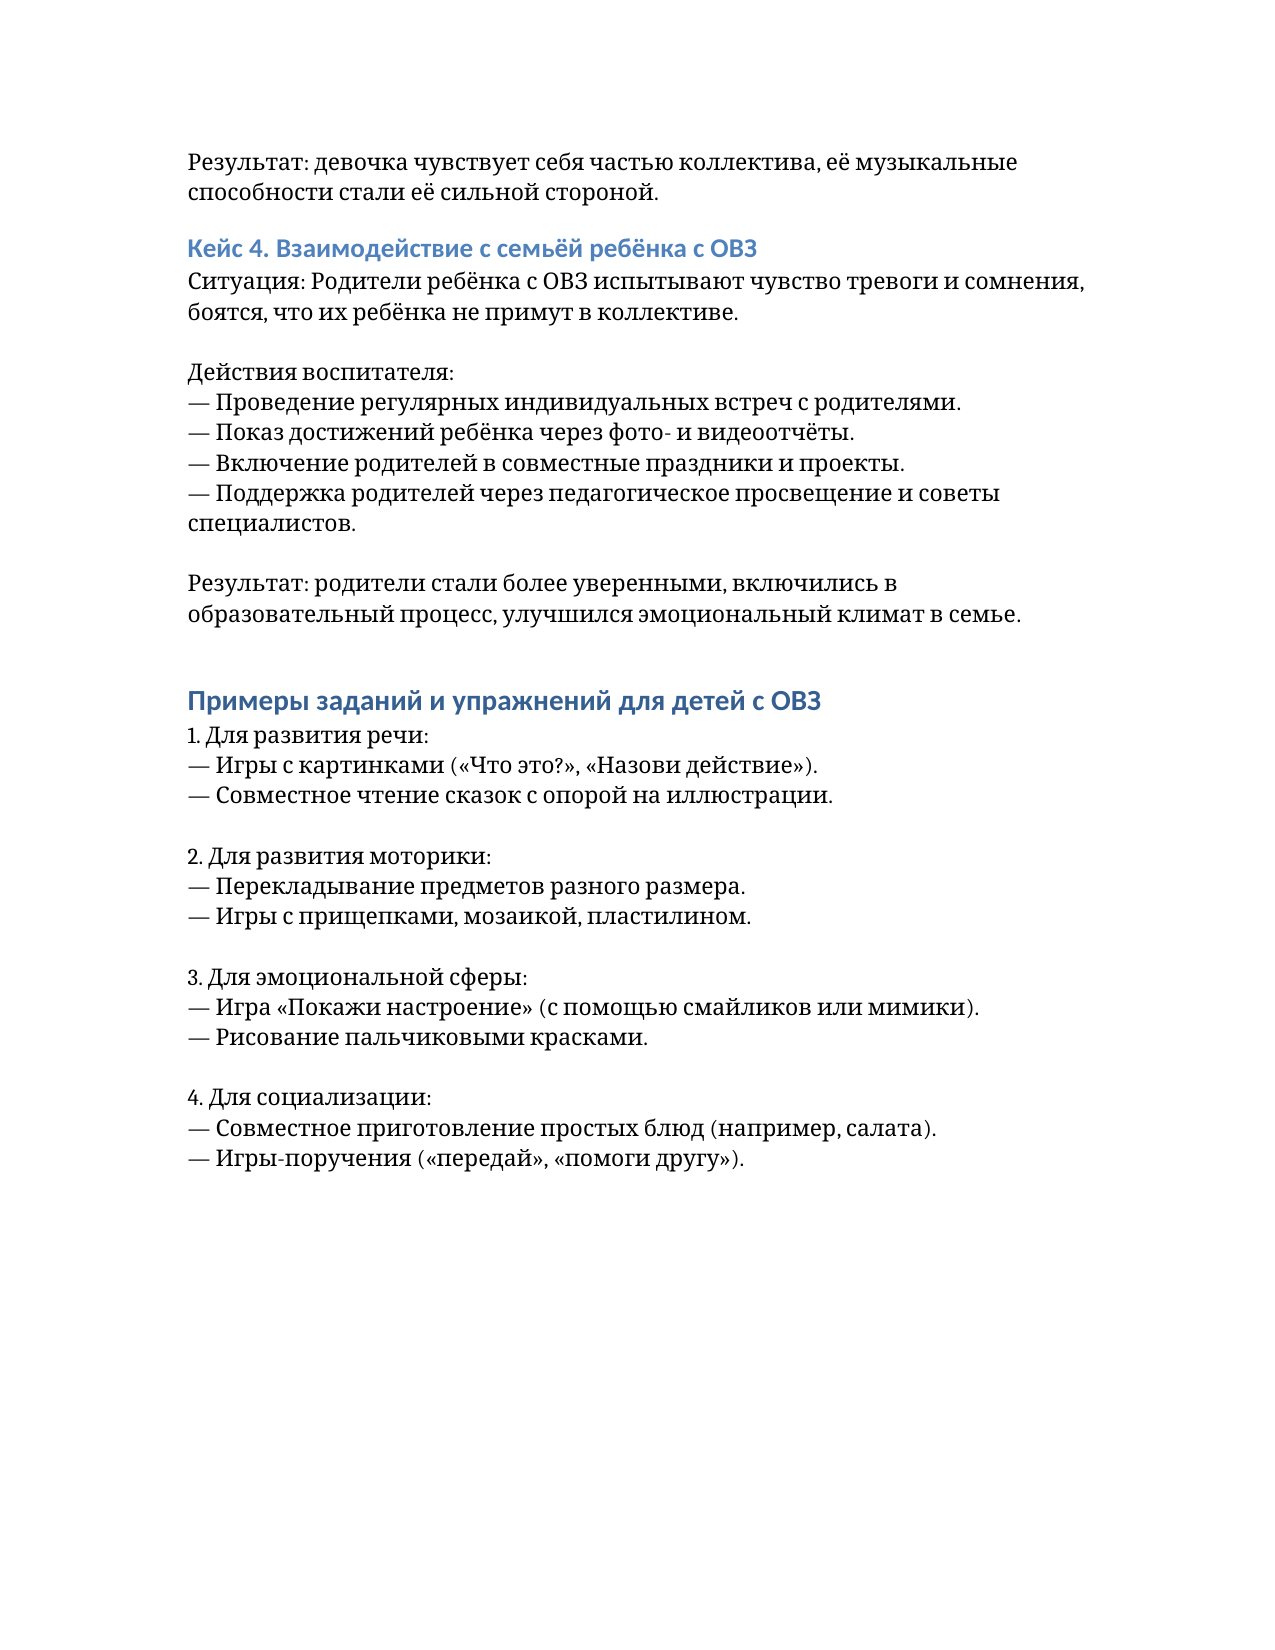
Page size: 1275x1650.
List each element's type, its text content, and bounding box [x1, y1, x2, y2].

subtitle Кейс 4. Взаимодействие с семьёй ребёнка с ОВЗ [187, 231, 1087, 264]
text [187, 150, 1087, 207]
subtitle Примеры заданий и упражнений для детей с ОВЗ [187, 682, 1087, 717]
text Ситуация: Родители ребёнка с ОВЗ испытывают чувство тревоги и сомнения, боятся, что их ребёнка не примут в коллективе. Действия воспитателя: — Проведение регулярных индивидуальных встреч с родителями. — Показ достижений ребёнка через фото- и видеоотчёты. — Включение родителей в совместные праздники и проекты. — Поддержка родителей через педагогическое просвещение и советы специалистов. Результат: родители стали более уверенными, включились в образовательный процесс, улучшился эмоциональный климат в семье. [187, 269, 1087, 628]
text 1. Для развития речи: — Игры с картинками («Что это?», «Назови действие»). — Совместное чтение сказок с опорой на иллюстрации. 2. Для развития моторики: — Перекладывание предметов разного размера. — Игры с прищепками, мозаикой, пластилином. 3. Для эмоциональной сферы: — Игра «Покажи настроение» (с помощью смайликов или мимики). — Рисование пальчиковыми красками. 4. Для социализации: — Совместное приготовление простых блюд (например, салата). — Игры-поручения («передай», «помоги другу»). [187, 723, 1087, 1172]
